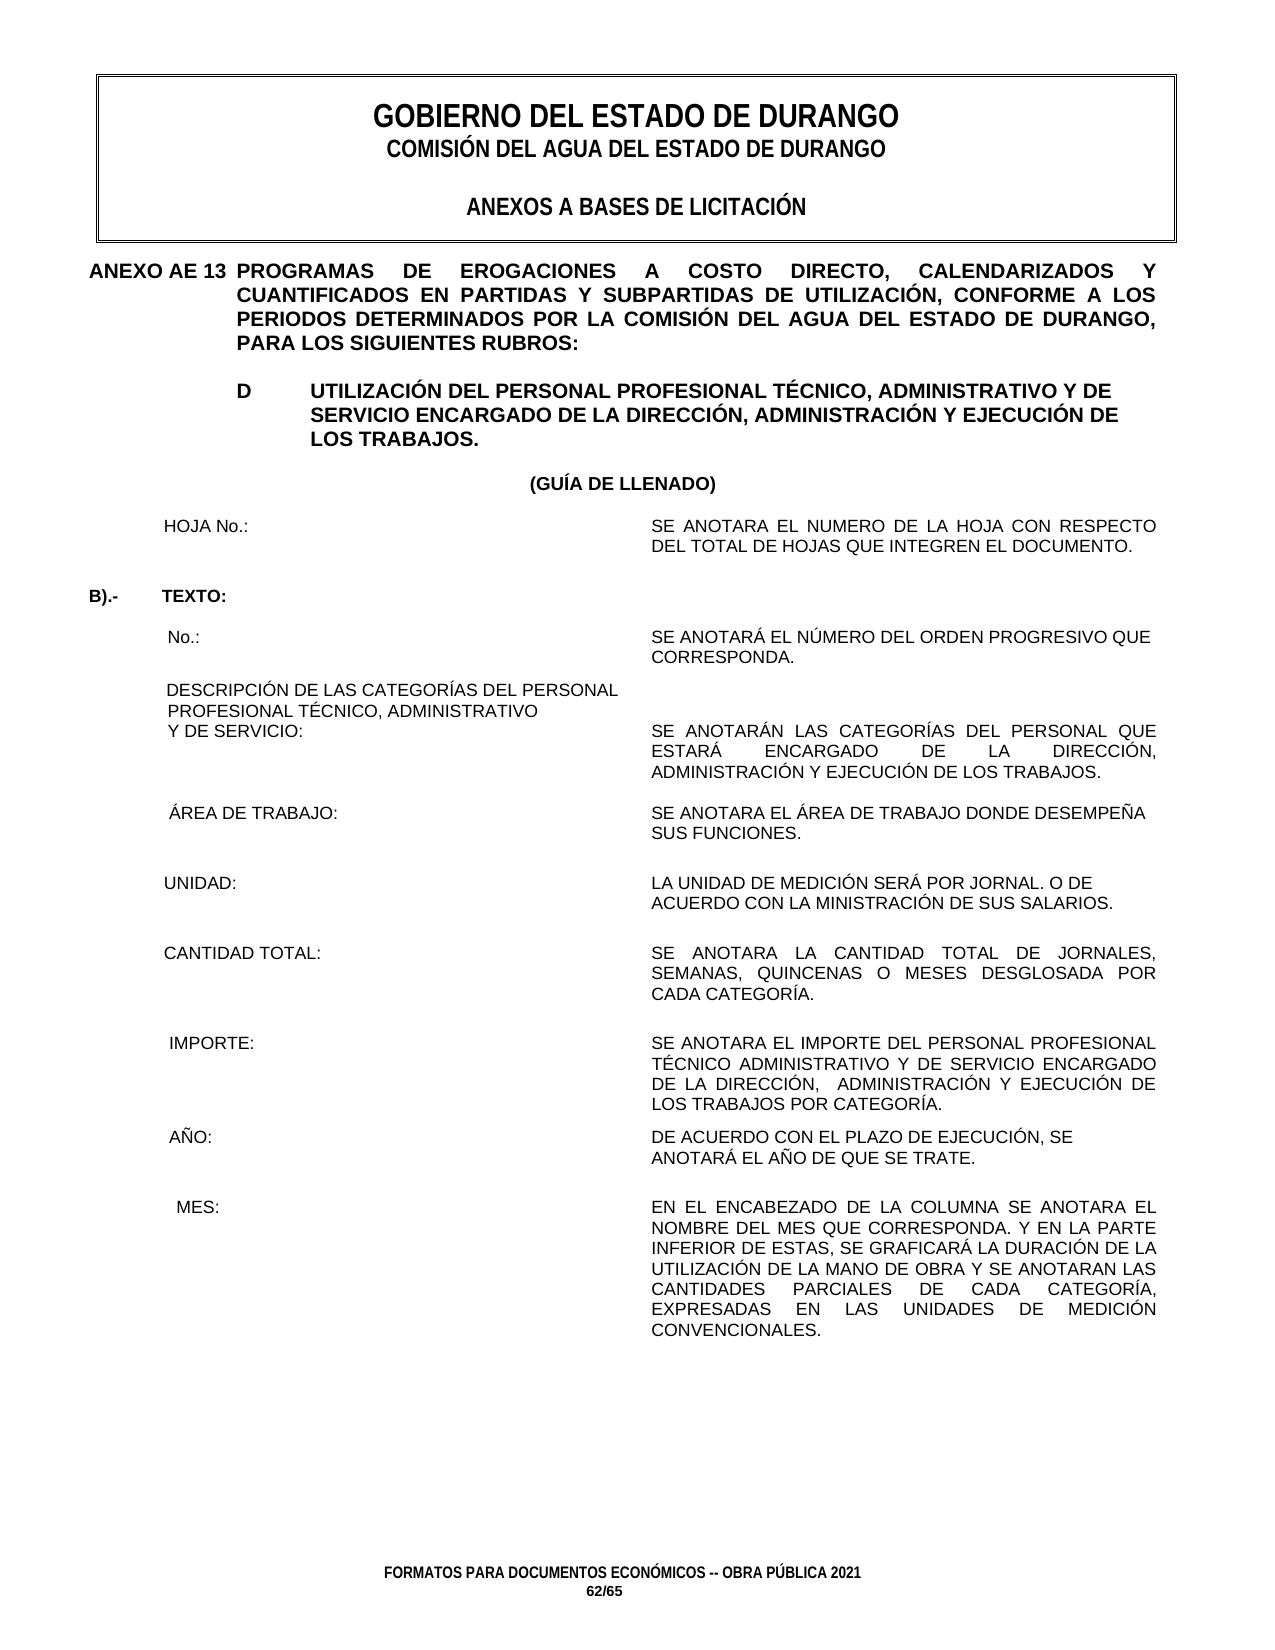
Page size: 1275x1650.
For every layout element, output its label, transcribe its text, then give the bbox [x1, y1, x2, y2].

text B).- TEXTO: [89, 586, 1157, 606]
text ÁREA DE TRABAJO: SE ANOTARA EL ÁREA DE TRABAJO DONDE DESEMPEÑA SUS FUNCIONES. [169, 802, 1157, 843]
text DESCRIPCIÓN DE LAS CATEGORÍAS DEL PERSONAL [166, 680, 1157, 700]
text UNIDAD: LA UNIDAD DE MEDICIÓN SERÁ POR JORNAL. O DE ACUERDO CON LA MINISTRACIÓN DE SUS SALARIOS. [164, 872, 1157, 913]
text AÑO: DE ACUERDO CON EL PLAZO DE EJECUCIÓN, SE ANOTARÁ EL AÑO DE QUE SE TRATE. [169, 1127, 1157, 1168]
text CANTIDAD TOTAL: SE ANOTARA LA CANTIDAD TOTAL DE JORNALES, SEMANAS, QUINCENAS O MESES DESGLOSADA POR CADA CATEGORÍA. [164, 942, 1157, 1004]
text IMPORTE: SE ANOTARA EL IMPORTE DEL PERSONAL PROFESIONAL TÉCNICO ADMINISTRATIVO Y DE SERVICIO ENCARGADO DE LA DIRECCIÓN, ADMINISTRACIÓN Y EJECUCIÓN DE LOS TRABAJOS POR CATEGORÍA. [169, 1033, 1157, 1114]
text No.: SE ANOTARÁ EL NÚMERO DEL ORDEN PROGRESIVO QUE CORRESPONDA. [118, 627, 1157, 667]
text MES: EN EL ENCABEZADO DE LA COLUMNA SE ANOTARA EL NOMBRE DEL MES QUE CORRESPONDA. Y EN LA PARTE INFERIOR DE ESTAS, SE GRAFICARÁ LA DURACIÓN DE LA UTILIZACIÓN DE LA MANO DE OBRA Y SE ANOTARAN LAS CANTIDADES PARCIALES DE CADA CATEGORÍA, EXPRESADAS EN LAS UNIDADES DE MEDICIÓN CONVENCIONALES. [176, 1197, 1157, 1340]
text Y DE SERVICIO: SE ANOTARÁN LAS CATEGORÍAS DEL PERSONAL QUE ESTARÁ ENCARGADO DE LA DIRECCIÓN, ADMINISTRACIÓN Y EJECUCIÓN DE LOS TRABAJOS. [167, 721, 1157, 782]
text PROFESIONAL TÉCNICO, ADMINISTRATIVO [167, 700, 1157, 721]
text HOJA No.: SE ANOTARA EL NUMERO DE LA HOJA CON RESPECTO DEL TOTAL DE HOJAS QUE INTEGREN EL DOCUMENTO. [164, 516, 1157, 557]
